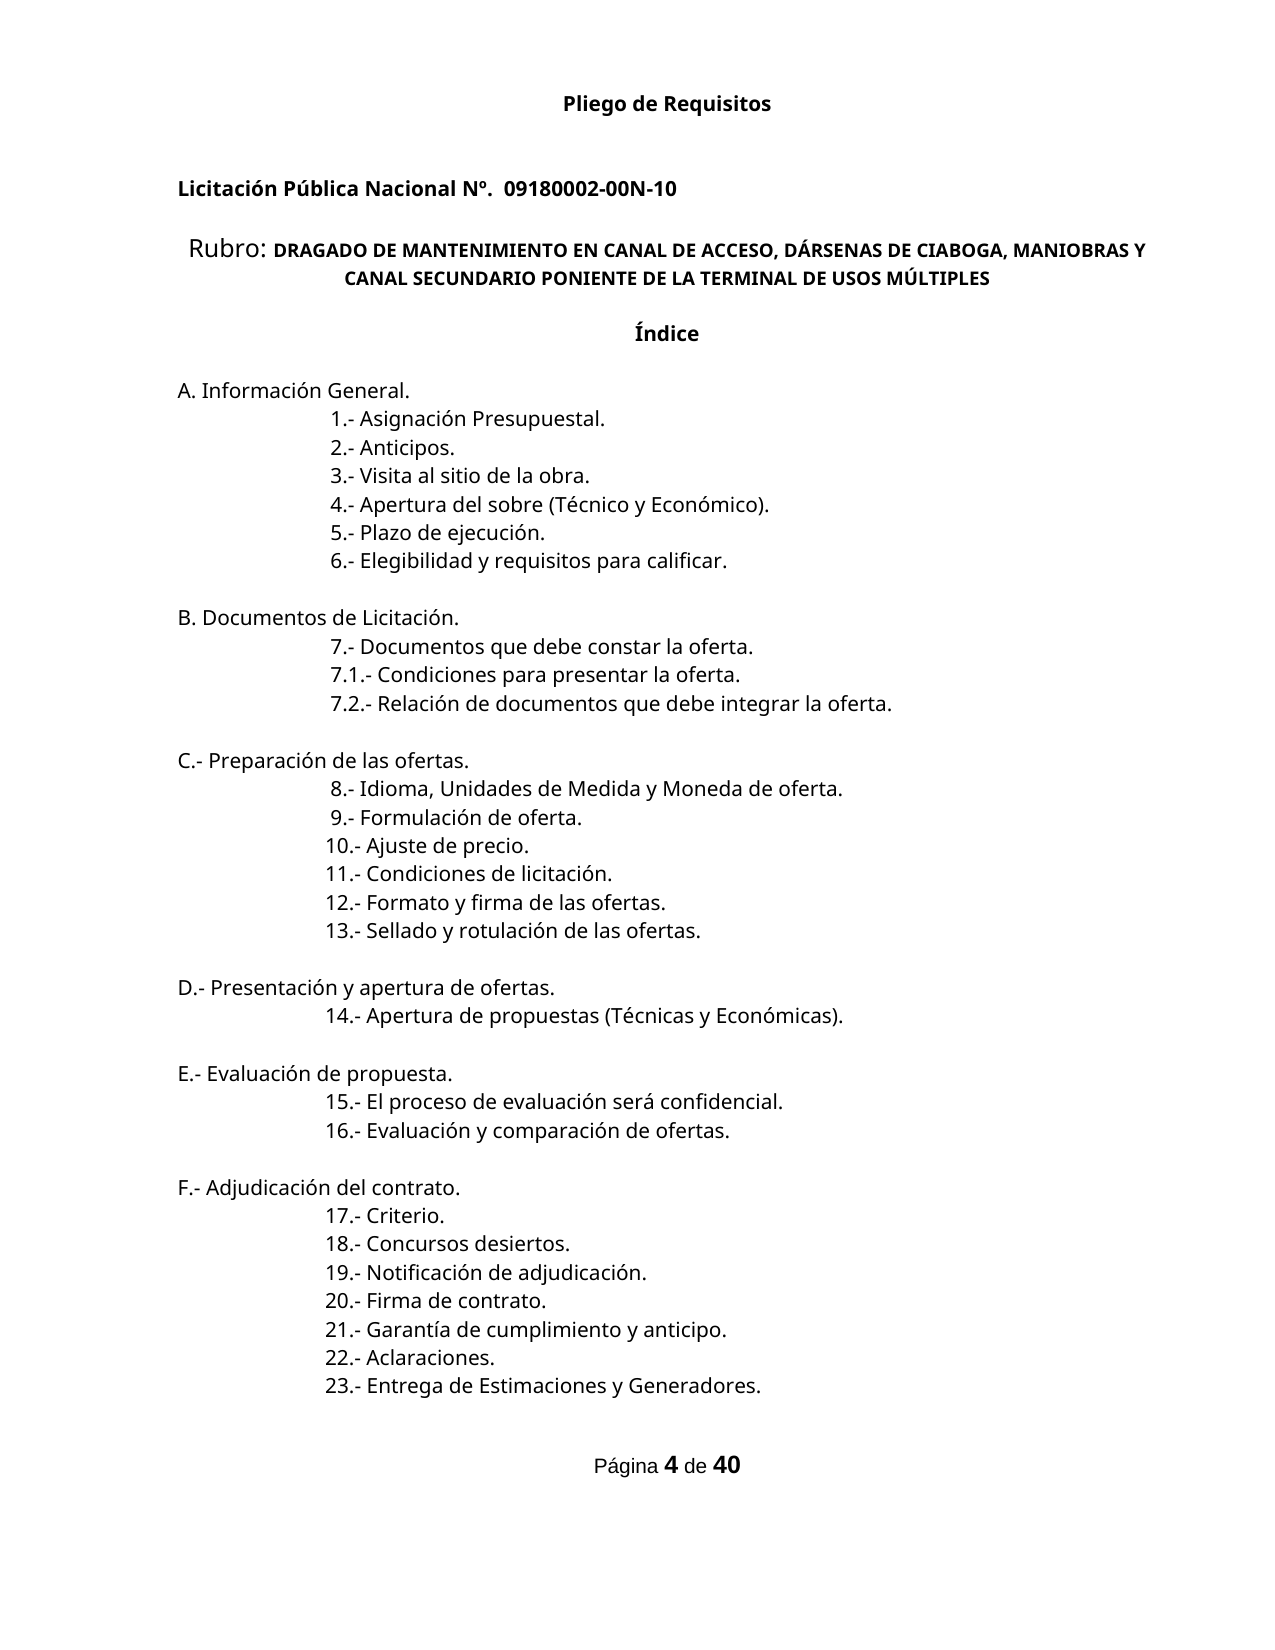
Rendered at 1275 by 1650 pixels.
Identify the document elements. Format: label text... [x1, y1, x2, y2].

text F.- Adjudicación del contrato. [177, 1173, 1157, 1201]
text 16.- Evaluación y comparación de ofertas. [177, 1116, 1157, 1144]
text 7.2.- Relación de documentos que debe integrar la oferta. [177, 689, 1157, 717]
text 11.- Condiciones de licitación. [177, 859, 1157, 888]
subtitle Índice [177, 319, 1157, 348]
text 15.- El proceso de evaluación será confidencial. [177, 1087, 1157, 1116]
text B. Documentos de Licitación. [177, 603, 1157, 632]
text D.- Presentación y apertura de ofertas. [177, 973, 1157, 1002]
text Licitación Pública Nacional Nº. 09180002-00N-10 [177, 174, 1157, 202]
text 20.- Firma de contrato. [177, 1286, 1157, 1315]
text 14.- Apertura de propuestas (Técnicas y Económicas). [177, 1002, 1157, 1030]
text 5.- Plazo de ejecución. [177, 518, 1157, 547]
text 18.- Concursos desiertos. [177, 1229, 1157, 1258]
text 9.- Formulación de oferta. [177, 803, 1157, 831]
text 1.- Asignación Presupuestal. [177, 404, 1157, 433]
text 7.1.- Condiciones para presentar la oferta. [177, 660, 1157, 689]
text 22.- Aclaraciones. [177, 1343, 1157, 1372]
text Rubro: DRAGADO DE MANTENIMIENTO EN CANAL DE ACCESO, DÁRSENAS DE CIABOGA, MANIOBRAS Y CANAL SECUNDARIO PONIENTE DE LA TERMINAL DE USOS MÚLTIPLES [177, 231, 1157, 290]
text 4.- Apertura del sobre (Técnico y Económico). [177, 490, 1157, 518]
text C.- Preparación de las ofertas. [177, 746, 1157, 774]
text 10.- Ajuste de precio. [177, 831, 1157, 859]
text 3.- Visita al sitio de la obra. [177, 461, 1157, 490]
text 21.- Garantía de cumplimiento y anticipo. [177, 1315, 1157, 1343]
text 19.- Notificación de adjudicación. [177, 1258, 1157, 1286]
text E.- Evaluación de propuesta. [177, 1059, 1157, 1087]
text 17.- Criterio. [177, 1201, 1157, 1229]
text 13.- Sellado y rotulación de las ofertas. [177, 916, 1157, 945]
text 8.- Idioma, Unidades de Medida y Moneda de oferta. [177, 774, 1157, 803]
text 23.- Entrega de Estimaciones y Generadores. [251, 1372, 1157, 1400]
subtitle Pliego de Requisitos [177, 89, 1157, 117]
text 12.- Formato y firma de las ofertas. [177, 888, 1157, 916]
text 7.- Documentos que debe constar la oferta. [177, 632, 1157, 660]
text 6.- Elegibilidad y requisitos para calificar. [177, 547, 1157, 575]
text A. Información General. [177, 376, 1157, 404]
text 2.- Anticipos. [177, 433, 1157, 461]
